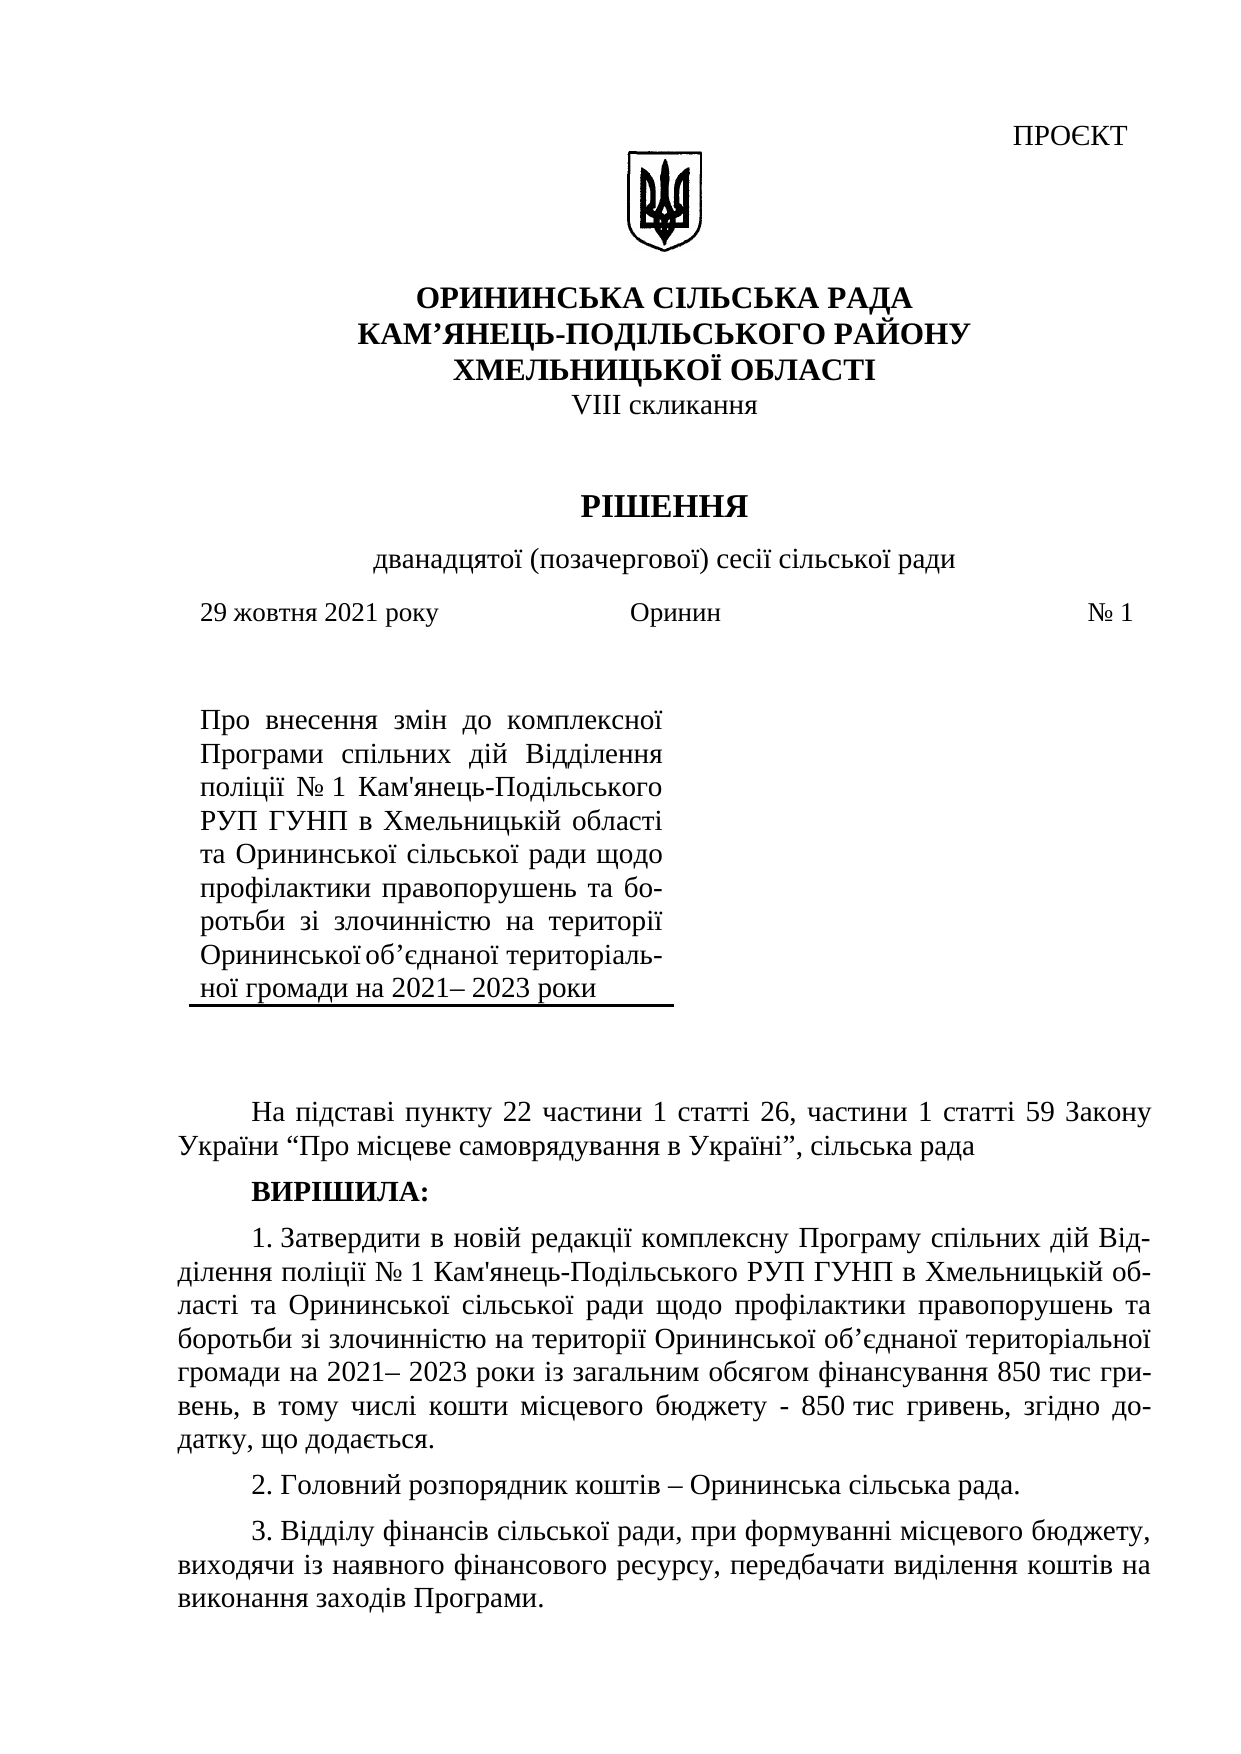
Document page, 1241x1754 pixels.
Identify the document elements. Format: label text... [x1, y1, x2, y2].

text дванадцятої (позачергової) сесії сільської ради [177, 541, 1152, 575]
text На підставі пункту 22 частини 1 статті 26, частини 1 статті 59 Закону України “Про місцеве самоврядування в Україні”, сільська рада [177, 1094, 1152, 1162]
picture [627, 151, 702, 252]
text РІШЕННЯ [177, 486, 1152, 525]
text ПРОЄКТ [988, 118, 1152, 152]
table_header 29 жовтня 2021 року [189, 596, 509, 640]
text ВИРІШИЛА: [177, 1174, 1152, 1208]
text КАМ’ЯНЕЦЬ-ПОДІЛЬСЬКОГО РАЙОНУ [177, 316, 1152, 352]
text VIIІ скликання [177, 387, 1152, 421]
text 2. Головний розпорядник коштів – Орининська сільська рада. [177, 1467, 1152, 1501]
text Хмельницької області [177, 352, 1152, 387]
text 3. Відділу фінансів сільської ради, при формуванні місцевого бюджету, виходячи із наявного фінансового ресурсу, передбачати виділення коштів на виконання заходів Програми. [177, 1513, 1152, 1614]
table_header Оринин [509, 596, 842, 640]
text 1. Затвердити в новій редакції комплексну Програму спільних дій Від-ділення поліції № 1 Кам'янець-Подільського РУП ГУНП в Хмельницькій об-ласті та Орининської сільської ради щодо профілактики правопорушень та боротьби зі злочинністю на території Орининської об’єднаної територіальної громади на 2021– 2023 роки із загальним обсягом фінансування 850 тис гри-вень, в тому числі кошти місцевого бюджету - 850 тис гривень, згідно до-датку, що додається. [177, 1220, 1152, 1455]
table_header Про внесення змін до комплексної Програми спільних дій Відділення поліції № 1 Кам'янець-Подільського РУП ГУНП в Хмельницькій області та Орининської сільської ради щодо профілактики правопорушень та бо-ротьби зі злочинністю на території Орининської об’єднаної територіаль-ної громади на 2021– 2023 роки [189, 702, 674, 1004]
table_header № 1 [842, 596, 1145, 640]
text ОРИНИНСЬКА СІЛЬСЬКА РАДА [177, 280, 1152, 316]
